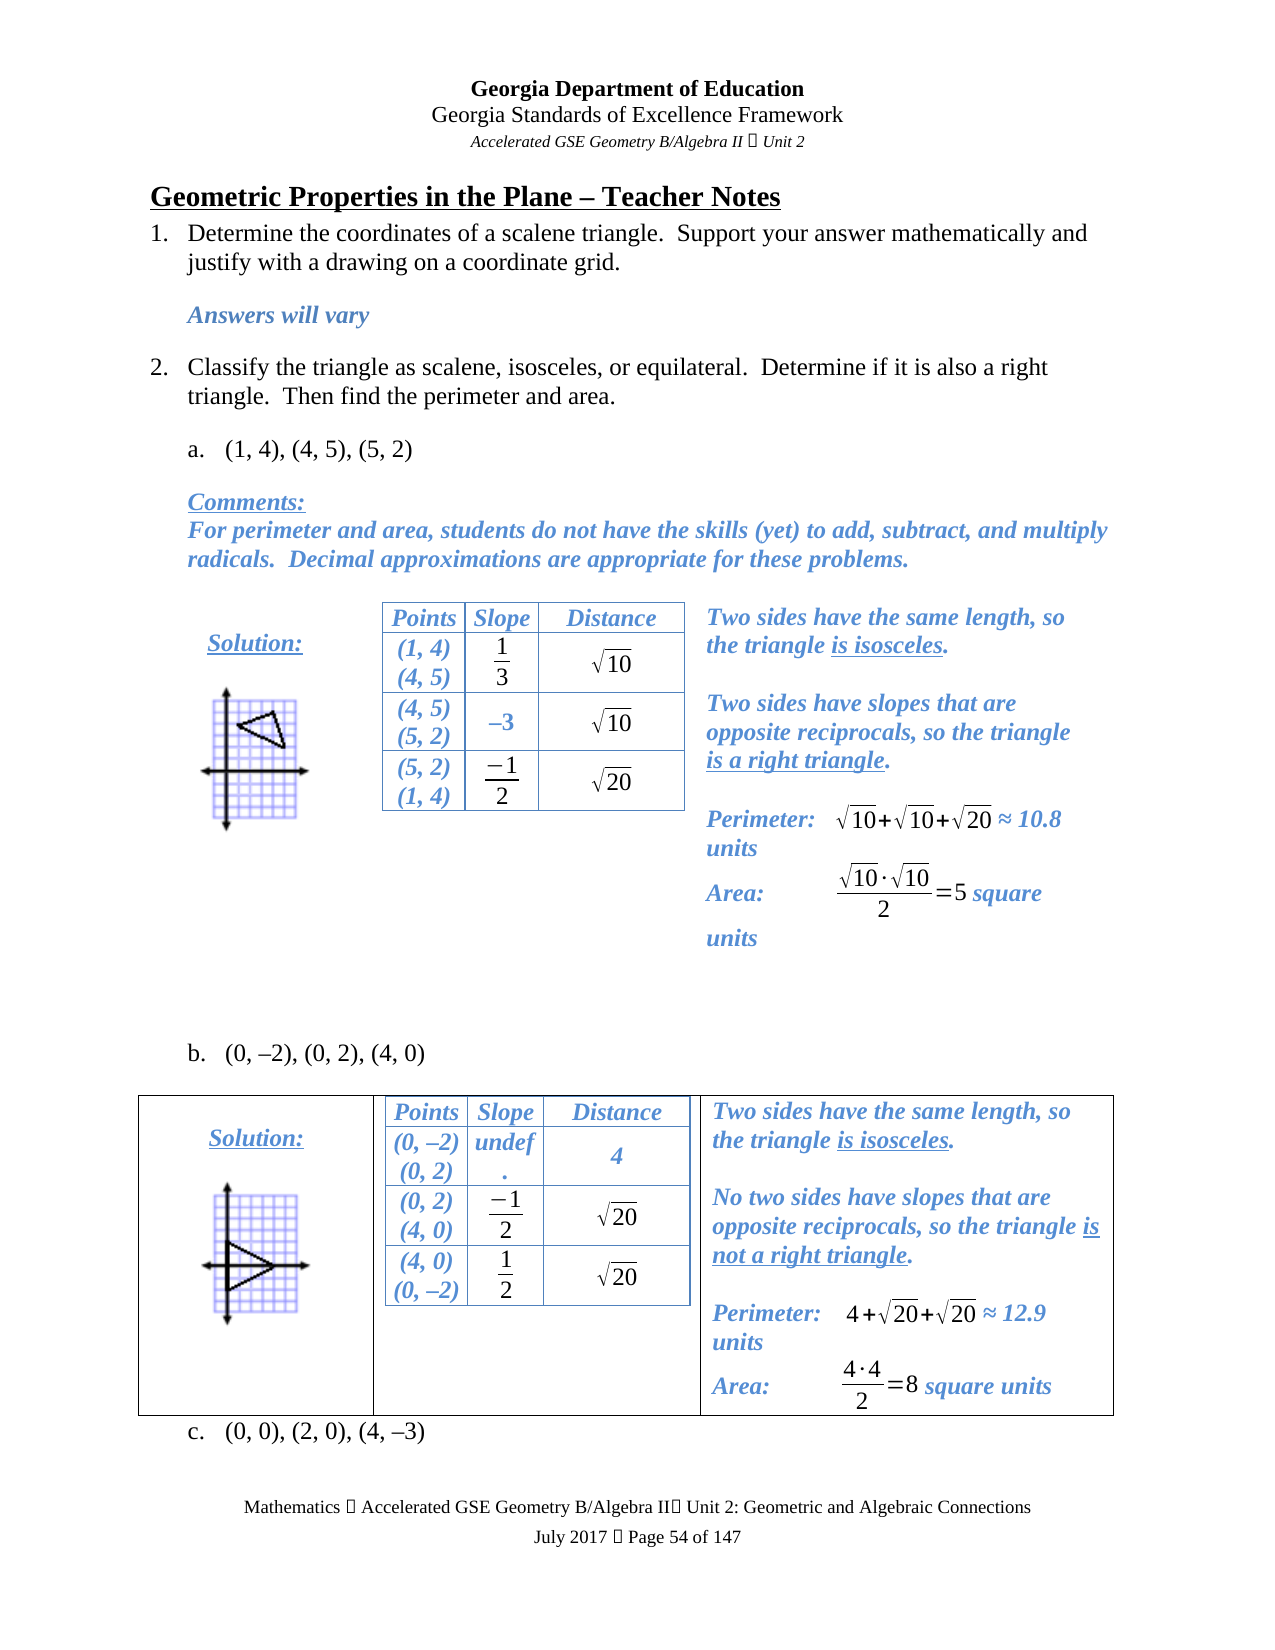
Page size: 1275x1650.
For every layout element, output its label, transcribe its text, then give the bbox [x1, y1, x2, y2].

text Geometric Properties in the Plane – Teacher Notes [150, 179, 1125, 213]
table_header [374, 1096, 700, 1415]
picture [199, 685, 311, 834]
table_header Two sides have the same length, so the triangle is isosceles. No two sides have slopes that are opposite reciprocals, so the triangle is not a right triangle. Perimeter: ≈ 12.9 units Area: square units [701, 1096, 1113, 1415]
text For perimeter and area, students do not have the skills (yet) to add, subtract, and multiply radicals. Decimal approximations are appropriate for these problems. [187, 516, 1125, 573]
list (1, 4), (4, 5), (5, 2) [187, 434, 1125, 463]
picture [200, 1180, 312, 1328]
table_header [371, 602, 695, 951]
table_header Two sides have the same length, so the triangle is isosceles. Two sides have slopes that are opposite reciprocals, so the triangle is a right triangle. Perimeter: ≈ 10.8 units Area: square units [695, 602, 1104, 951]
text Answers will vary [187, 300, 1125, 328]
table_header Solution: [139, 602, 371, 951]
list (0, –2), (0, 2), (4, 0) [187, 1038, 1125, 1066]
list (0, 0), (2, 0), (4, –3) [187, 1416, 1125, 1445]
table_header Solution: [139, 1096, 373, 1415]
text Comments: [187, 487, 1125, 516]
list Determine the coordinates of a scalene triangle. Support your answer mathematically and justify with a drawing on a coordinate grid. [150, 218, 1125, 276]
list Classify the triangle as scalene, isosceles, or equilateral. Determine if it is also a right triangle. Then find the perimeter and area. [150, 352, 1125, 410]
